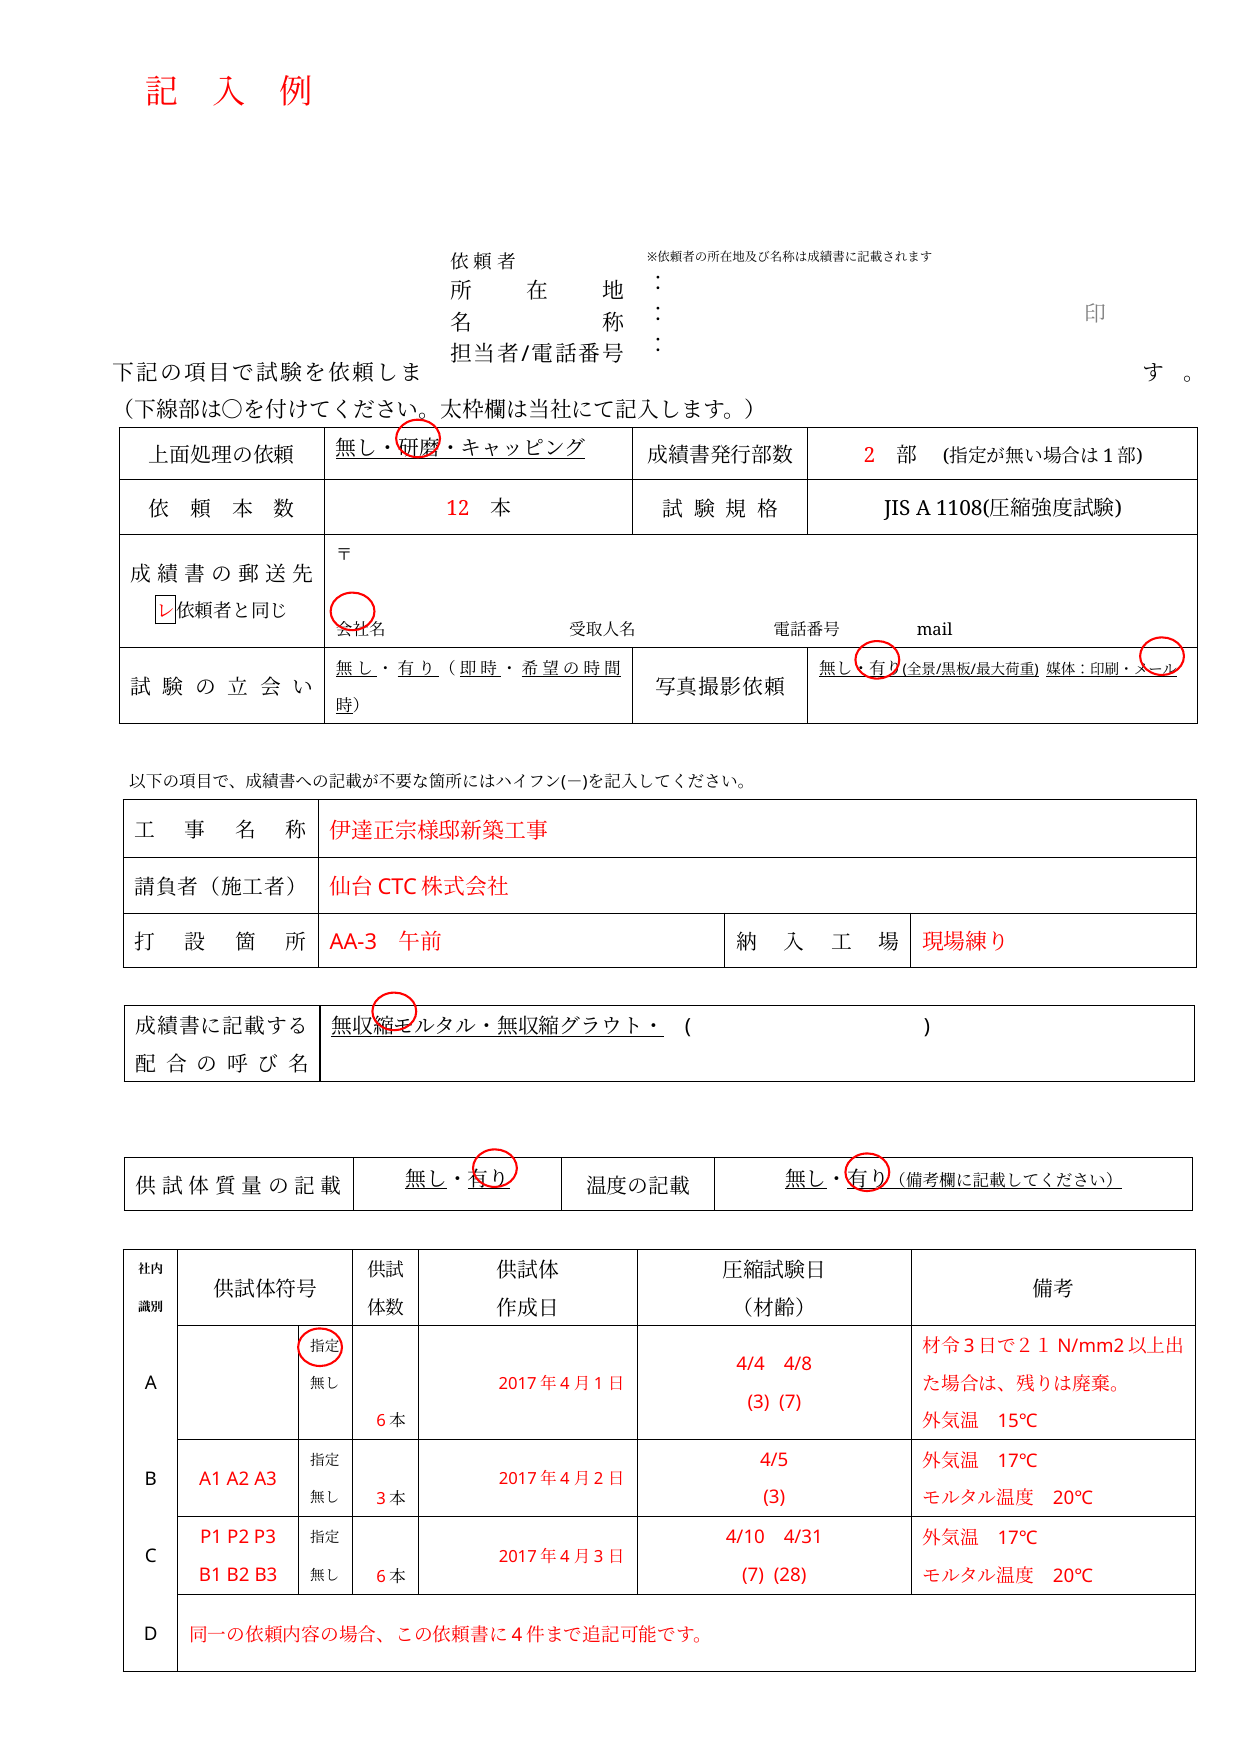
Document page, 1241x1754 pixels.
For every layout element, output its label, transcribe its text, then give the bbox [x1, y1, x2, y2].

table_header 供試体数 [353, 1250, 418, 1325]
table_header 無し・有り（備考欄に記載してください） [715, 1158, 1192, 1210]
table_cell [178, 1326, 298, 1438]
text 下記の項目で試験を依頼します。（下線部は○を付けてください。太枠欄は当社にて記入します。） [112, 352, 1205, 427]
table_cell 3本 [353, 1440, 418, 1516]
table_cell 4/5 (3) [638, 1440, 911, 1516]
table_cell 試 験 規 格 [633, 480, 807, 534]
table_cell 2017年4 月3 日 [419, 1517, 637, 1594]
table_cell 2017年4 月2 日 [419, 1440, 637, 1516]
table_cell JIS A 1108(圧縮強度試験) [808, 480, 1197, 534]
table_header ※依頼者の所在地及び名称は成績書に記載されます ： ： 印 ： [636, 247, 1128, 368]
table_header 無し・研磨・キャッピング [325, 428, 632, 479]
table_header 供試体符号 [178, 1250, 352, 1325]
table_header 上面処理の依頼 [120, 428, 324, 479]
table_cell C [124, 1516, 177, 1594]
table_header 伊達正宗様邸新築工事 [319, 800, 1196, 857]
table_cell 12 本 [325, 480, 632, 534]
table_cell A1 A2 A3 [178, 1440, 298, 1516]
text 記 入 例 [112, 52, 1205, 127]
table_cell 外気温 17℃ モルタル温度 20℃ [912, 1440, 1195, 1516]
table_cell 4/10 4/31 (7) (28) [638, 1517, 911, 1594]
table_cell 成績書の郵送先 レ依頼者と同じ [120, 535, 324, 647]
table_header 供試体質量の記載 [125, 1158, 353, 1210]
table_header 無し・有り [354, 1158, 561, 1210]
table_cell 無し・有り(全景/黒板/最大荷重) 媒体：印刷・メール [808, 648, 1197, 723]
table_cell 依 頼 本 数 [120, 480, 324, 534]
table_cell P1 P2 P3 B1 B2 B3 [178, 1517, 298, 1594]
table_cell AA-3 午前 [319, 914, 724, 967]
table_cell 2017年4 月1 日 [419, 1326, 637, 1438]
table_cell A [124, 1325, 177, 1438]
table_cell 〒 会社名 受取人名 電話番号 mail [325, 535, 1197, 647]
table_header 圧縮試験日 （材齢） [638, 1250, 911, 1325]
table_cell 外気温 17℃ モルタル温度 20℃ [912, 1517, 1195, 1594]
table_header 供試体 作成日 [419, 1250, 637, 1325]
table_header 依 頼 者 所在地 名称 担当者/電話番号 [439, 247, 636, 368]
table_cell B [124, 1439, 177, 1516]
table_header 2 部 (指定が無い場合は1部) [808, 428, 1197, 479]
table_cell 4/4 4/8 (3) (7) [638, 1326, 911, 1438]
table_cell 6本 [353, 1326, 418, 1438]
table_cell 指定無し [299, 1517, 352, 1594]
table_cell 指定無し [299, 1326, 352, 1438]
table_cell 6本 [353, 1517, 418, 1594]
table_cell 仙台CTC株式会社 [319, 858, 1196, 913]
table_header 備考 [912, 1250, 1195, 1325]
table_header 温度の記載 [562, 1158, 714, 1210]
table_cell 指定無し [299, 1440, 352, 1516]
table_header [112, 1005, 1207, 1120]
table_cell 材令3日で２１N/mm2以上出た場合は、残りは廃棄。 外気温 15℃ [912, 1326, 1195, 1438]
text 以下の項目で、成績書への記載が不要な箇所にはハイフン(－)を記入してください。 [112, 762, 1205, 799]
table_header 社内識別 [124, 1250, 177, 1325]
table_header 成績書発行部数 [633, 428, 807, 479]
table_header 工事名称 [124, 800, 318, 857]
table_cell 納入工場 [725, 914, 910, 967]
table_cell 写真撮影依頼 [633, 648, 807, 723]
table_cell 無し・有り（即時・希望の時間 時） [325, 648, 632, 723]
table_cell D [124, 1594, 177, 1671]
table_cell 請負者（施工者） [124, 858, 318, 913]
table_cell 試験の立会い [120, 648, 324, 723]
table_cell 現場練り [911, 914, 1196, 967]
table_cell 打設箇所 [124, 914, 318, 967]
table_cell 同一の依頼内容の場合、この依頼書に4件まで追記可能です。 [178, 1595, 1195, 1671]
